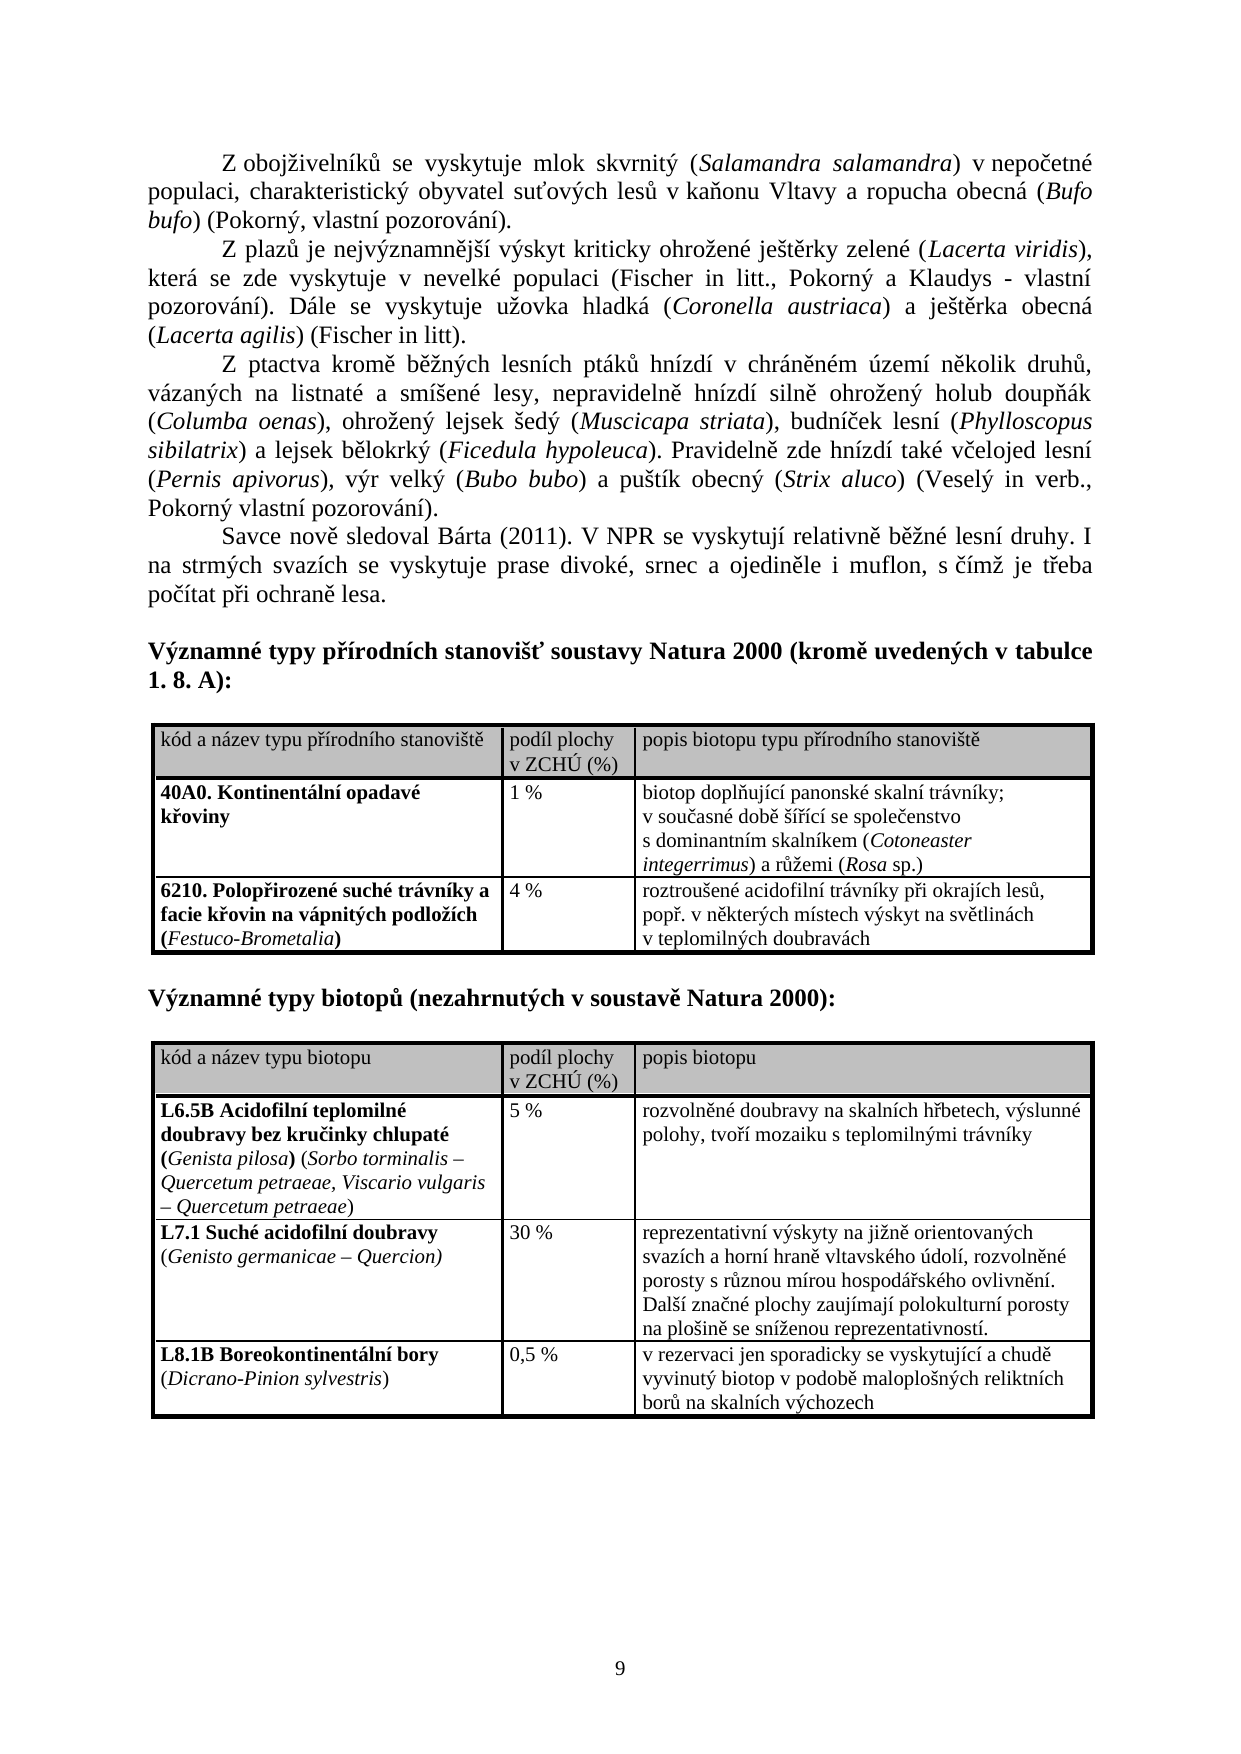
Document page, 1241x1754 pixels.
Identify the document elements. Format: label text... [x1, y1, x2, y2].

table_cell L8.1B Boreokontinentální bory (Dicrano-Pinion sylvestris) [155, 1341, 501, 1414]
text Savce nově sledoval Bárta (2011). V NPR se vyskytují relativně běžné lesní druhy. I na strmých svazích se vyskytuje prase divoké, srnec a ojediněle i muflon, s čímž je třeba počítat při ochraně lesa. [148, 521, 1092, 608]
table_cell biotop doplňující panonské skalní trávníky; v současné době šířící se společenstvo s dominantním skalníkem (Cotoneaster integerrimus) a růžemi (Rosa sp.) [636, 780, 1090, 876]
table_cell 1 % [504, 780, 634, 876]
text Z plazů je nejvýznamnější výskyt kriticky ohrožené ještěrky zelené (Lacerta viridis), která se zde vyskytuje v nevelké populaci (Fischer in litt., Pokorný a Klaudys - vlastní pozorování). Dále se vyskytuje užovka hladká (Coronella austriaca) a ještěrka obecná (Lacerta agilis) (Fischer in litt). [148, 234, 1092, 349]
table_header popis biotopu [636, 1045, 1090, 1093]
table_cell 40A0. Kontinentální opadavé křoviny [155, 777, 501, 876]
table_cell L7.1 Suché acidofilní doubravy (Genisto germanicae – Quercion) [155, 1220, 501, 1340]
text Z ptactva kromě běžných lesních ptáků hnízdí v chráněném území několik druhů, vázaných na listnaté a smíšené lesy, nepravidelně hnízdí silně ohrožený holub doupňák (Columba oenas), ohrožený lejsek šedý (Muscicapa striata), budníček lesní (Phylloscopus sibilatrix) a lejsek bělokrký (Ficedula hypoleuca). Pravidelně zde hnízdí také včelojed lesní (Pernis apivorus), výr velký (Bubo bubo) a puštík obecný (Strix aluco) (Veselý in verb., Pokorný vlastní pozorování). [148, 349, 1092, 521]
table_cell 30 % [504, 1220, 634, 1340]
table_cell 4 % [504, 878, 634, 950]
table_cell 6210. Polopřirozené suché trávníky a facie křovin na vápnitých podložích (Festuco-Brometalia) [155, 877, 501, 950]
table_header popis biotopu typu přírodního stanoviště [636, 727, 1090, 776]
table_header kód a název typu přírodního stanoviště [155, 727, 502, 776]
table_cell v rezervaci jen sporadicky se vyskytující a chudě vyvinutý biotop v podobě maloplošných reliktních borů na skalních výchozech [636, 1342, 1090, 1414]
text Významné typy biotopů (nezahrnutých v soustavě Natura 2000): [148, 983, 1092, 1012]
text Významné typy přírodních stanovišť soustavy Natura 2000 (kromě uvedených v tabulce 1. 8. A): [148, 636, 1092, 694]
table_cell L6.5B Acidofilní teplomilné doubravy bez kručinky chlupaté (Genista pilosa) (Sorbo torminalis – Quercetum petraeae, Viscario vulgaris – Quercetum petraeae) [155, 1095, 501, 1218]
table_header podíl plochy v ZCHÚ (%) [504, 727, 635, 776]
table_cell 0,5 % [504, 1342, 634, 1414]
table_cell reprezentativní výskyty na jižně orientovaných svazích a horní hraně vltavského údolí, rozvolněné porosty s různou mírou hospodářského ovlivnění. Další značné plochy zaujímají polokulturní porosty na plošině se sníženou reprezentativností. [636, 1220, 1090, 1340]
table_header podíl plochy v ZCHÚ (%) [504, 1045, 634, 1093]
table_cell rozvolněné doubravy na skalních hřbetech, výslunné polohy, tvoří mozaiku s teplomilnými trávníky [636, 1098, 1090, 1218]
table_cell roztroušené acidofilní trávníky při okrajích lesů, popř. v některých místech výskyt na světlinách v teplomilných doubravách [636, 878, 1090, 950]
text Z obojživelníků se vyskytuje mlok skvrnitý (Salamandra salamandra) v nepočetné populaci, charakteristický obyvatel suťových lesů v kaňonu Vltavy a ropucha obecná (Bufo bufo) (Pokorný, vlastní pozorování). [148, 148, 1092, 234]
table_cell 5 % [504, 1098, 634, 1218]
table_header kód a název typu biotopu [155, 1045, 501, 1093]
